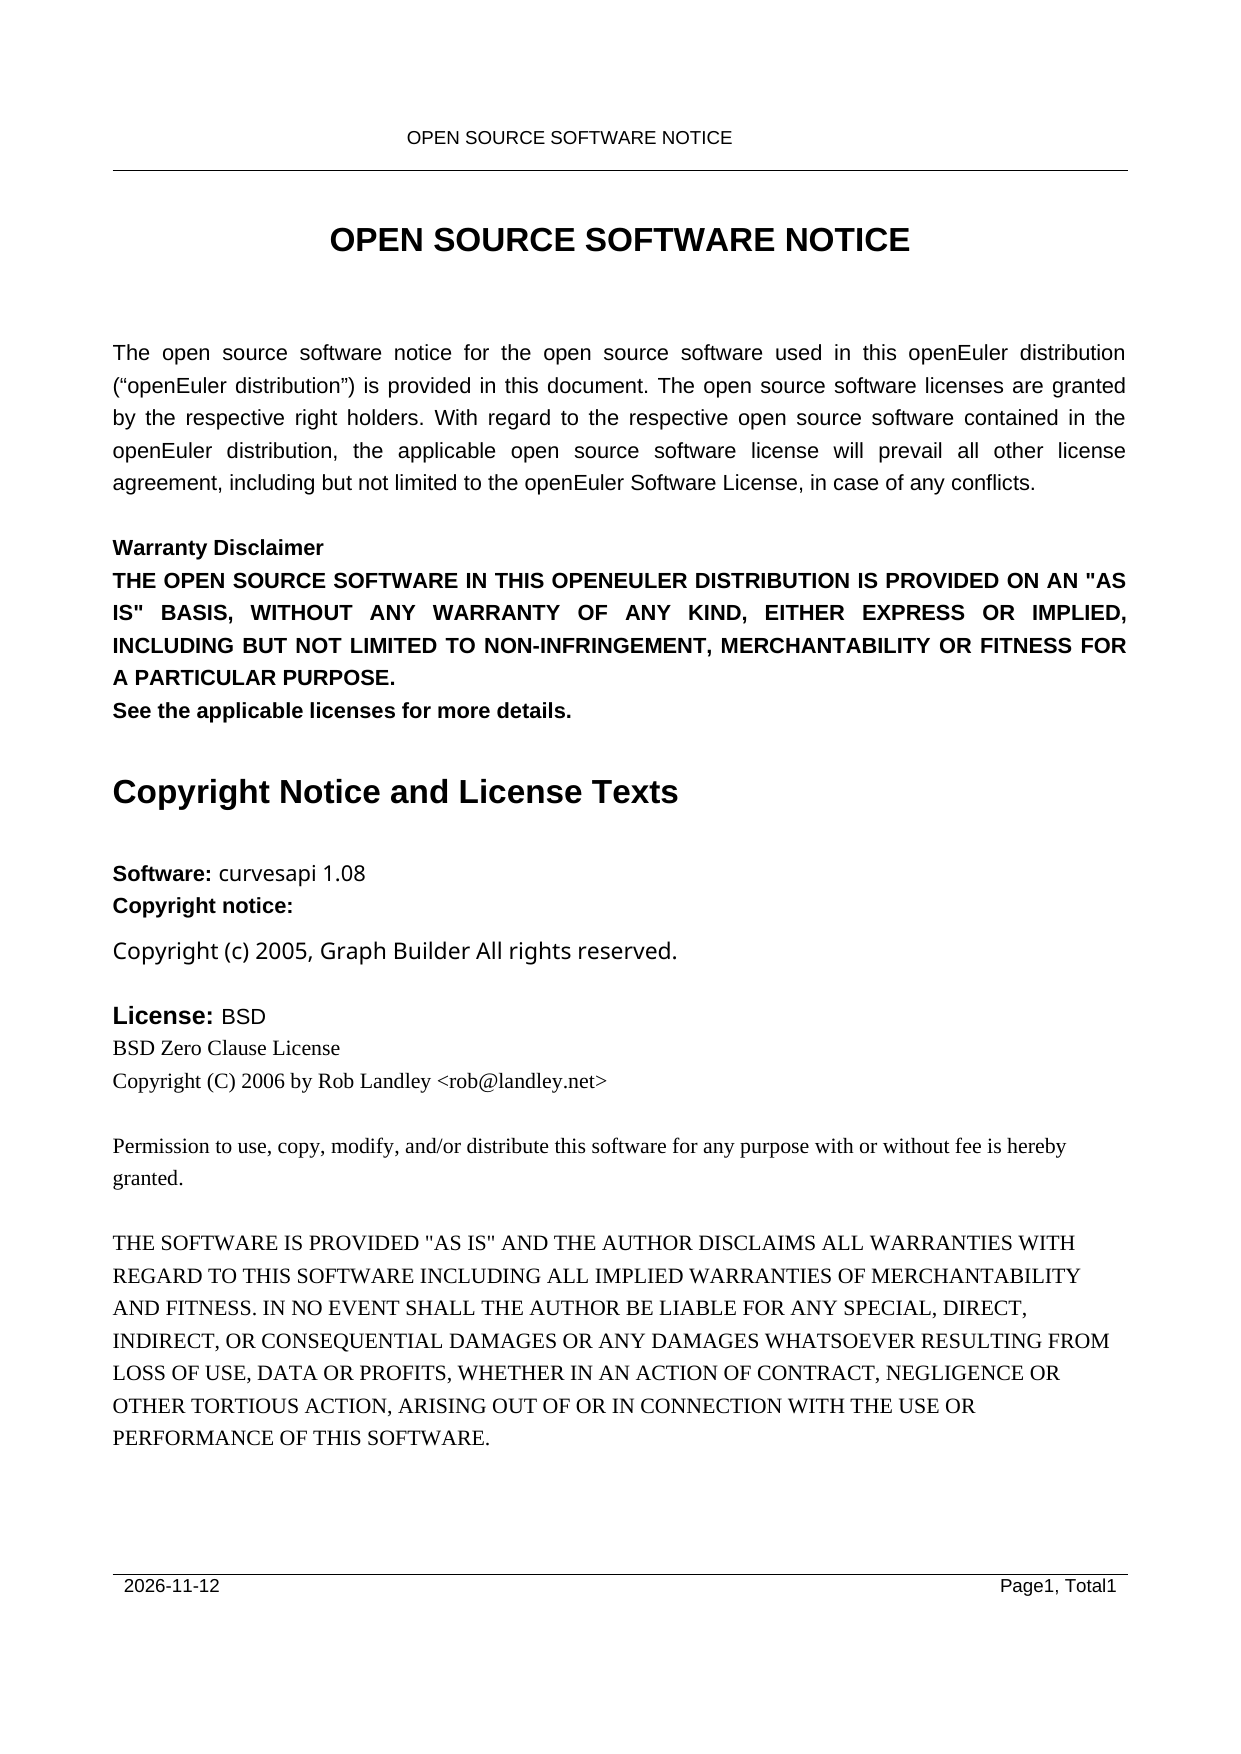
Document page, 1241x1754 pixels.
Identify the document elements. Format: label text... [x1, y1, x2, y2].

text OPEN SOURCE SOFTWARE NOTICE [112, 206, 1128, 271]
text BSD Zero Clause License Copyright (C) 2006 by Rob Landley <rob@landley.net> Permission to use, copy, modify, and/or distribute this software for any purpose with or without fee is hereby granted. THE SOFTWARE IS PROVIDED "AS IS" AND THE AUTHOR DISCLAIMS ALL WARRANTIES WITH REGARD TO THIS SOFTWARE INCLUDING ALL IMPLIED WARRANTIES OF MERCHANTABILITY AND FITNESS. IN NO EVENT SHALL THE AUTHOR BE LIABLE FOR ANY SPECIAL, DIRECT, INDIRECT, OR CONSEQUENTIAL DAMAGES OR ANY DAMAGES WHATSOEVER RESULTING FROM LOSS OF USE, DATA OR PROFITS, WHETHER IN AN ACTION OF CONTRACT, NEGLIGENCE OR OTHER TORTIOUS ACTION, ARISING OUT OF OR IN CONNECTION WITH THE USE OR PERFORMANCE OF THIS SOFTWARE. [112, 1031, 1128, 1486]
text Copyright (c) 2005, Graph Builder All rights reserved. [112, 934, 1128, 999]
text License: BSD [112, 999, 1128, 1031]
text Copyright notice: [112, 889, 1128, 921]
title Software: curvesapi 1.08 [112, 856, 1128, 889]
text Warranty Disclaimer [112, 531, 1128, 564]
text THE OPEN SOURCE SOFTWARE IN THIS OPENEULER DISTRIBUTION IS PROVIDED ON AN "AS IS" BASIS, WITHOUT ANY WARRANTY OF ANY KIND, EITHER EXPRESS OR IMPLIED, INCLUDING BUT NOT LIMITED TO NON-INFRINGEMENT, MERCHANTABILITY OR FITNESS FOR A PARTICULAR PURPOSE. See the applicable licenses for more details. [112, 564, 1128, 726]
text The open source software notice for the open source software used in this openEuler distribution (“openEuler distribution”) is provided in this document. The open source software licenses are granted by the respective right holders. With regard to the respective open source software contained in the openEuler distribution, the applicable open source software license will prevail all other license agreement, including but not limited to the openEuler Software License, in case of any conflicts. [112, 336, 1128, 499]
text Copyright Notice and License Texts [112, 759, 1128, 824]
